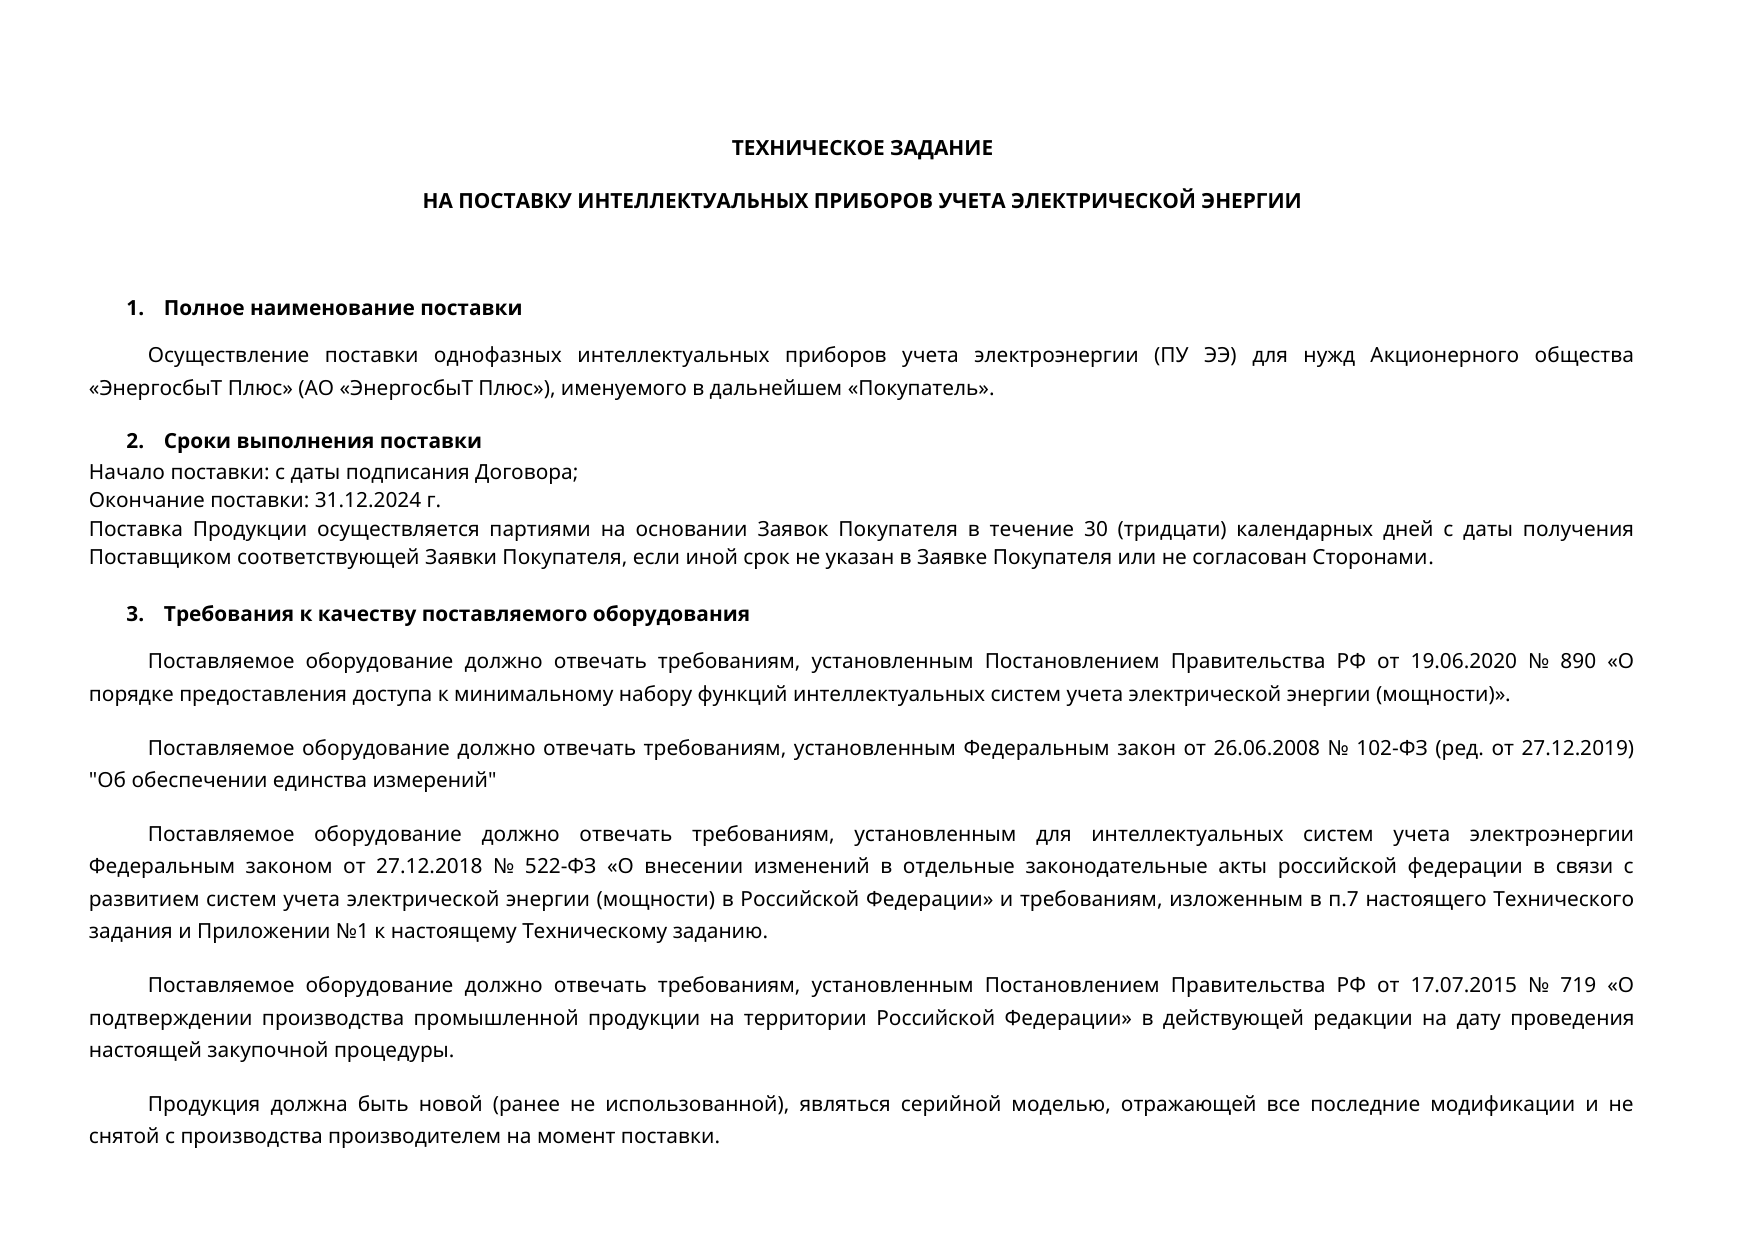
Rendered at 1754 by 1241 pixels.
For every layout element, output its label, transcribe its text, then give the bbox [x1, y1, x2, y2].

text НА ПОСТАВКУ ИНТЕЛЛЕКТУАЛЬНЫХ ПРИБОРОВ УЧЕТА ЭЛЕКТРИЧЕСКОЙ ЭНЕРГИИ [89, 186, 1636, 215]
list Требования к качеству поставляемого оборудования [126, 599, 1636, 628]
list Сроки выполнения поставки [126, 427, 1636, 455]
text Поставляемое оборудование должно отвечать требованиям, установленным Постановлением Правительства РФ от 17.07.2015 № 719 «О подтверждении производства промышленной продукции на территории Российской Федерации» в действующей редакции на дату проведения настоящей закупочной процедуры. [89, 970, 1636, 1064]
text Продукция должна быть новой (ранее не использованной), являться серийной моделью, отражающей все последние модификации и не снятой с производства производителем на момент поставки. [89, 1089, 1636, 1150]
text ТЕХНИЧЕСКОЕ ЗАДАНИЕ [89, 133, 1636, 161]
text Поставляемое оборудование должно отвечать требованиям, установленным для интеллектуальных систем учета электроэнергии Федеральным законом от 27.12.2018 № 522-ФЗ «О внесении изменений в отдельные законодательные акты российской федерации в связи с развитием систем учета электрической энергии (мощности) в Российской Федерации» и требованиям, изложенным в п.7 настоящего Технического задания и Приложении №1 к настоящему Техническому заданию. [89, 819, 1636, 945]
list Начало поставки: с даты подписания Договора; [89, 457, 1636, 486]
list Поставка Продукции осуществляется партиями на основании Заявок Покупателя в течение 30 (тридцати) календарных дней с даты получения Поставщиком соответствующей Заявки Покупателя, если иной срок не указан в Заявке Покупателя или не согласован Сторонами. [89, 514, 1636, 571]
list Полное наименование поставки [126, 293, 1636, 322]
text Поставляемое оборудование должно отвечать требованиям, установленным Федеральным закон от 26.06.2008 № 102-ФЗ (ред. от 27.12.2019) "Об обеспечении единства измерений" [89, 733, 1636, 794]
text Поставляемое оборудование должно отвечать требованиям, установленным Постановлением Правительства РФ от 19.06.2020 № 890 «О порядке предоставления доступа к минимальному набору функций интеллектуальных систем учета электрической энергии (мощности)». [89, 647, 1636, 708]
text Осуществление поставки однофазных интеллектуальных приборов учета электроэнергии (ПУ ЭЭ) для нужд Акционерного общества «ЭнергосбыТ Плюс» (АО «ЭнергосбыТ Плюс»), именуемого в дальнейшем «Покупатель». [89, 341, 1636, 402]
list Окончание поставки: 31.12.2024 г. [89, 486, 1636, 514]
